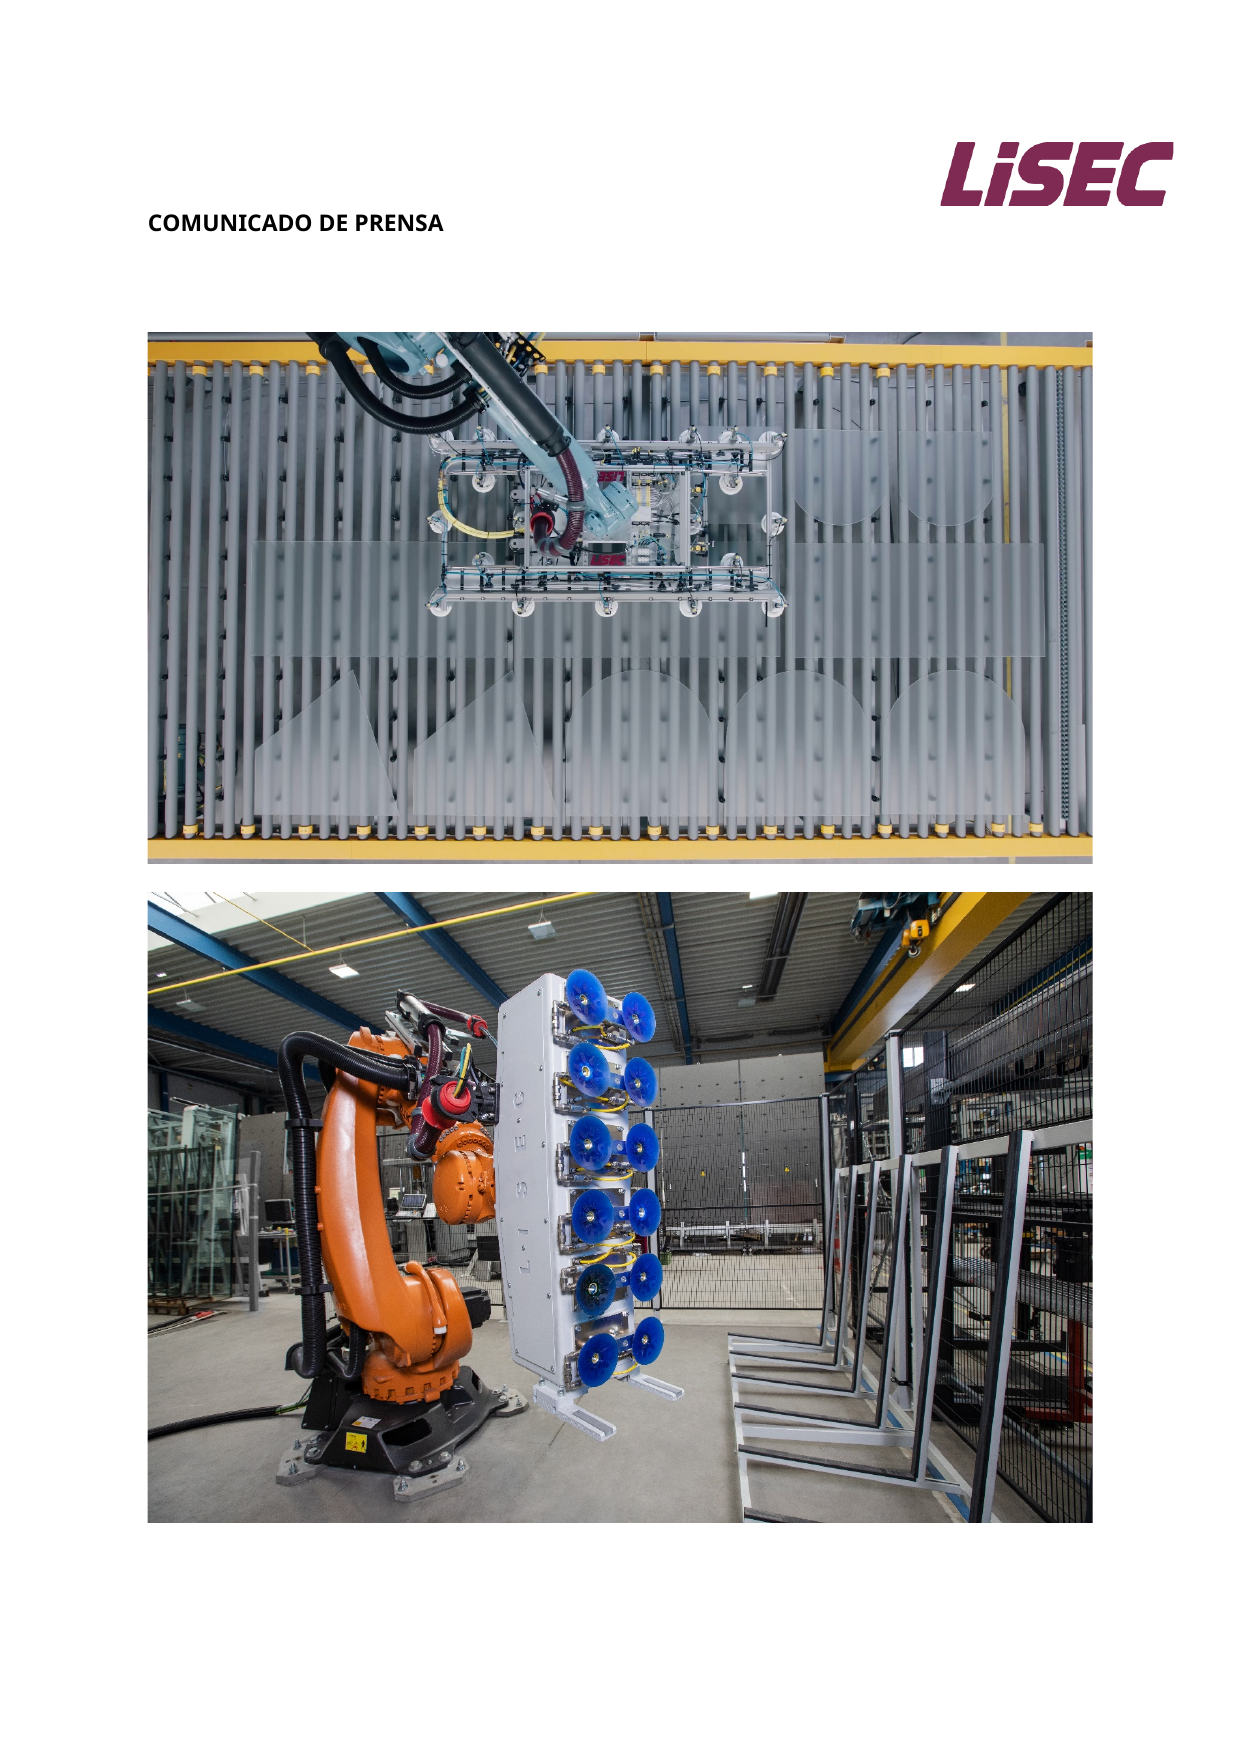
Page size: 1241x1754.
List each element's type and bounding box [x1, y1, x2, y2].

picture [147, 332, 1093, 864]
picture [147, 892, 1093, 1523]
picture [939, 142, 1173, 205]
